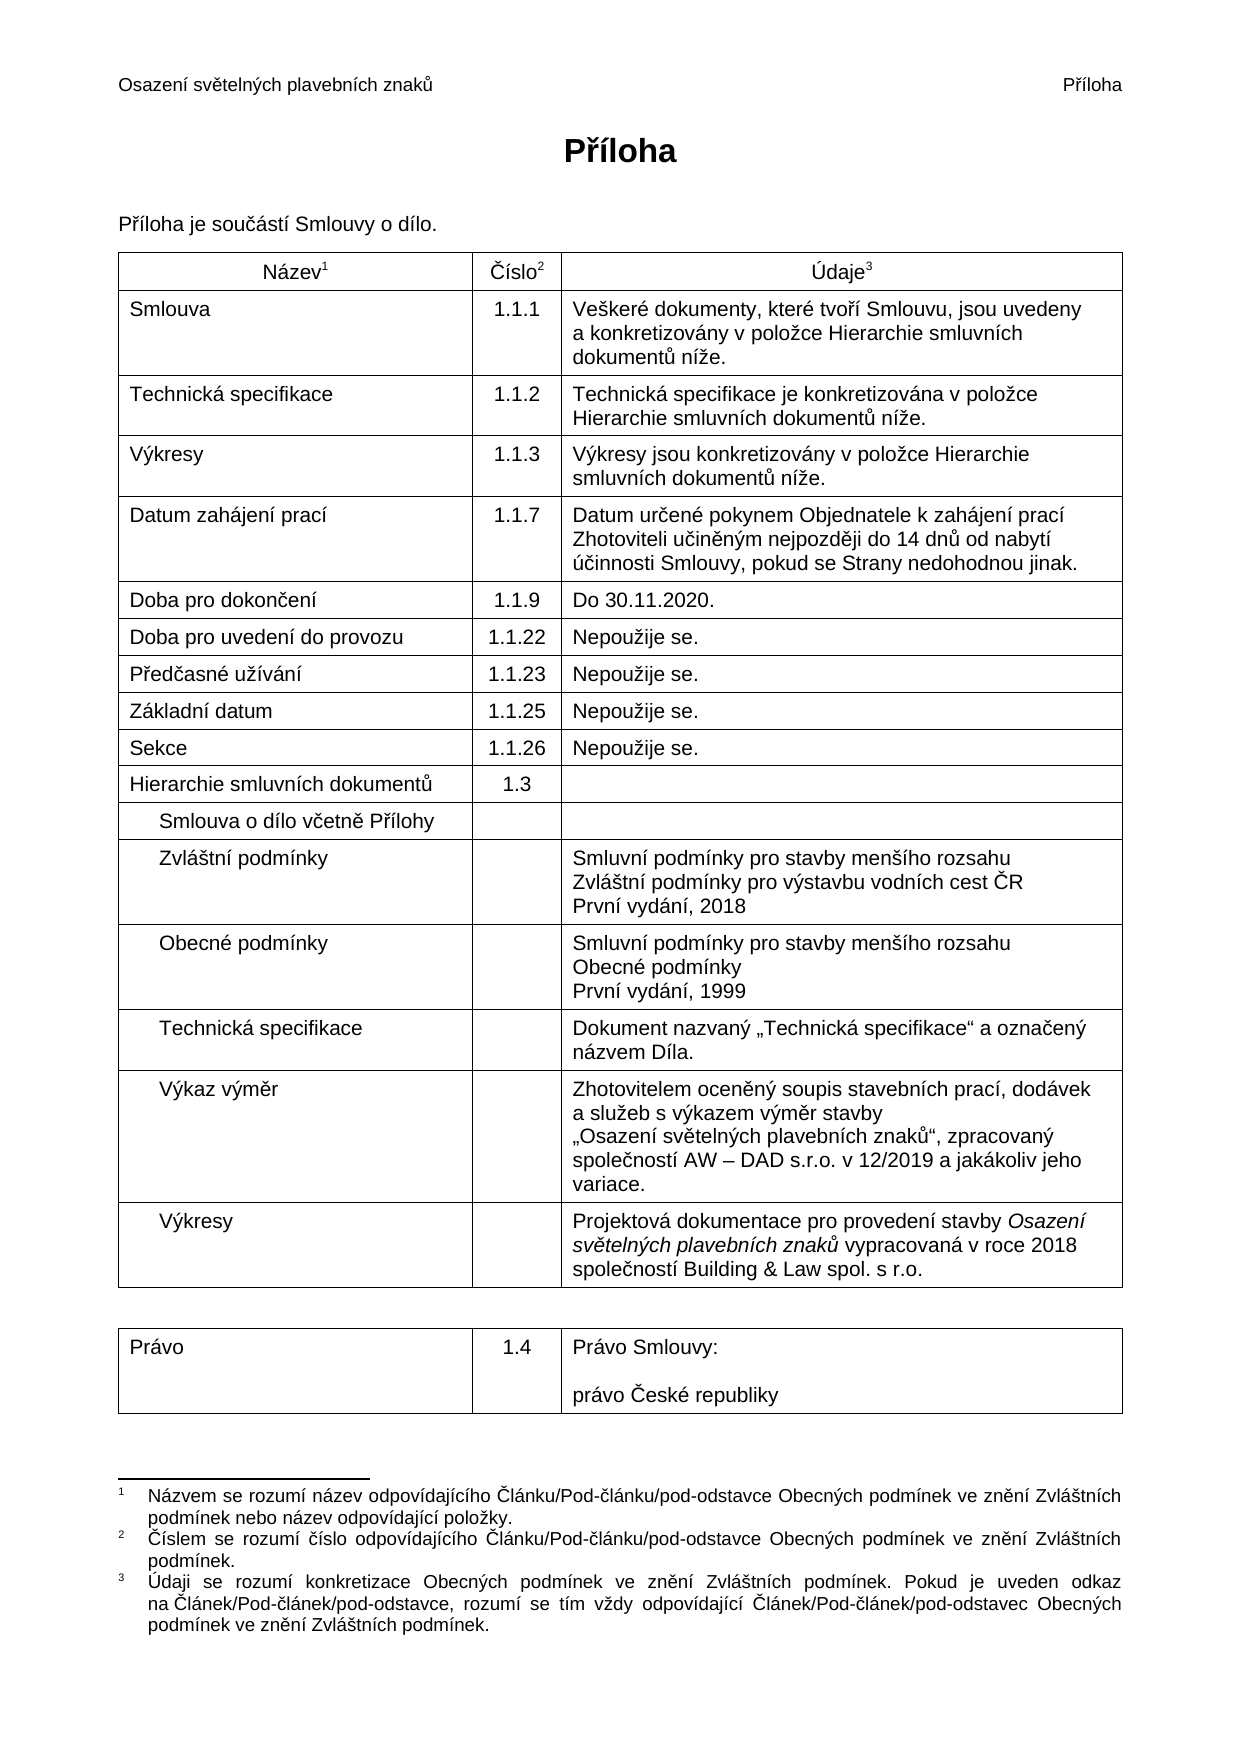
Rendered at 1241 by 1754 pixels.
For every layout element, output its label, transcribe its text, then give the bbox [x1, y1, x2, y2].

text Příloha je součástí Smlouvy o dílo. [118, 212, 1122, 236]
table_cell 1.1.3 [473, 436, 561, 496]
table_header Právo Smlouvy: právo České republiky [562, 1329, 1122, 1413]
table_cell Projektová dokumentace pro provedení stavby Osazení světelných plavebních znaků vypracovaná v roce 2018 společností Building & Law spol. s r.o. [562, 1203, 1122, 1287]
table_header Název [119, 253, 472, 290]
table_cell Nepoužije se. [562, 656, 1122, 692]
table_cell Smlouva [119, 291, 472, 374]
table_cell [473, 1071, 561, 1202]
table_cell Smluvní podmínky pro stavby menšího rozsahu Zvláštní podmínky pro výstavbu vodních cest ČR První vydání, 2018 [562, 840, 1122, 924]
table_cell 1.1.9 [473, 582, 561, 618]
table_cell Předčasné užívání [119, 656, 472, 692]
table_cell Hierarchie smluvních dokumentů [119, 766, 472, 802]
table_cell 1.1.1 [473, 291, 561, 374]
table_header Číslo [473, 253, 561, 290]
table_cell 1.1.2 [473, 376, 561, 435]
table_cell Výkresy jsou konkretizovány v položce Hierarchie smluvních dokumentů níže. [562, 436, 1122, 496]
table_cell Zvláštní podmínky [119, 840, 472, 924]
table_header Právo [119, 1329, 472, 1413]
table_cell 1.1.22 [473, 619, 561, 655]
table_cell Doba pro uvedení do provozu [119, 619, 472, 655]
table_cell Doba pro dokončení [119, 582, 472, 618]
table_cell Sekce [119, 730, 472, 765]
table_cell Nepoužije se. [562, 693, 1122, 728]
table_cell [473, 1203, 561, 1287]
table_cell Zhotovitelem oceněný soupis stavebních prací, dodávek a služeb s výkazem výměr stavby „Osazení světelných plavebních znaků“, zpracovaný společností AW – DAD s.r.o. v 12/2019 a jakákoliv jeho variace. [562, 1071, 1122, 1202]
table_cell [473, 925, 561, 1009]
title Příloha [118, 131, 1122, 169]
table_cell [562, 766, 1122, 802]
table_cell [562, 803, 1122, 839]
table_cell Smluvní podmínky pro stavby menšího rozsahu Obecné podmínky První vydání, 1999 [562, 925, 1122, 1009]
table_cell Veškeré dokumenty, které tvoří Smlouvu, jsou uvedeny a konkretizovány v položce Hierarchie smluvních dokumentů níže. [562, 291, 1122, 374]
table_cell Výkaz výměr [119, 1071, 472, 1202]
table_cell 1.1.25 [473, 693, 561, 728]
table_cell [473, 1010, 561, 1069]
table_cell Nepoužije se. [562, 730, 1122, 765]
table_cell Datum určené pokynem Objednatele k zahájení prací Zhotoviteli učiněným nejpozději do 14 dnů od nabytí účinnosti Smlouvy, pokud se Strany nedohodnou jinak. [562, 497, 1122, 581]
table_cell 1.3 [473, 766, 561, 802]
table_cell Datum zahájení prací [119, 497, 472, 581]
table_header 1.4 [473, 1329, 561, 1413]
table_cell [473, 840, 561, 924]
table_cell Dokument nazvaný „Technická specifikace“ a označený názvem Díla. [562, 1010, 1122, 1069]
table_header Údaje [562, 253, 1122, 290]
table_cell 1.1.26 [473, 730, 561, 765]
table_cell 1.1.7 [473, 497, 561, 581]
table_cell Do 30.11.2020. [562, 582, 1122, 618]
table_cell Technická specifikace [119, 376, 472, 435]
table_cell Smlouva o dílo včetně Přílohy [119, 803, 472, 839]
table_cell Výkresy [119, 1203, 472, 1287]
table_cell Technická specifikace [119, 1010, 472, 1069]
table_cell Nepoužije se. [562, 619, 1122, 655]
table_cell [473, 803, 561, 839]
table_cell 1.1.23 [473, 656, 561, 692]
table_cell Technická specifikace je konkretizována v položce Hierarchie smluvních dokumentů níže. [562, 376, 1122, 435]
table_cell Základní datum [119, 693, 472, 728]
table_cell Výkresy [119, 436, 472, 496]
table_cell Obecné podmínky [119, 925, 472, 1009]
